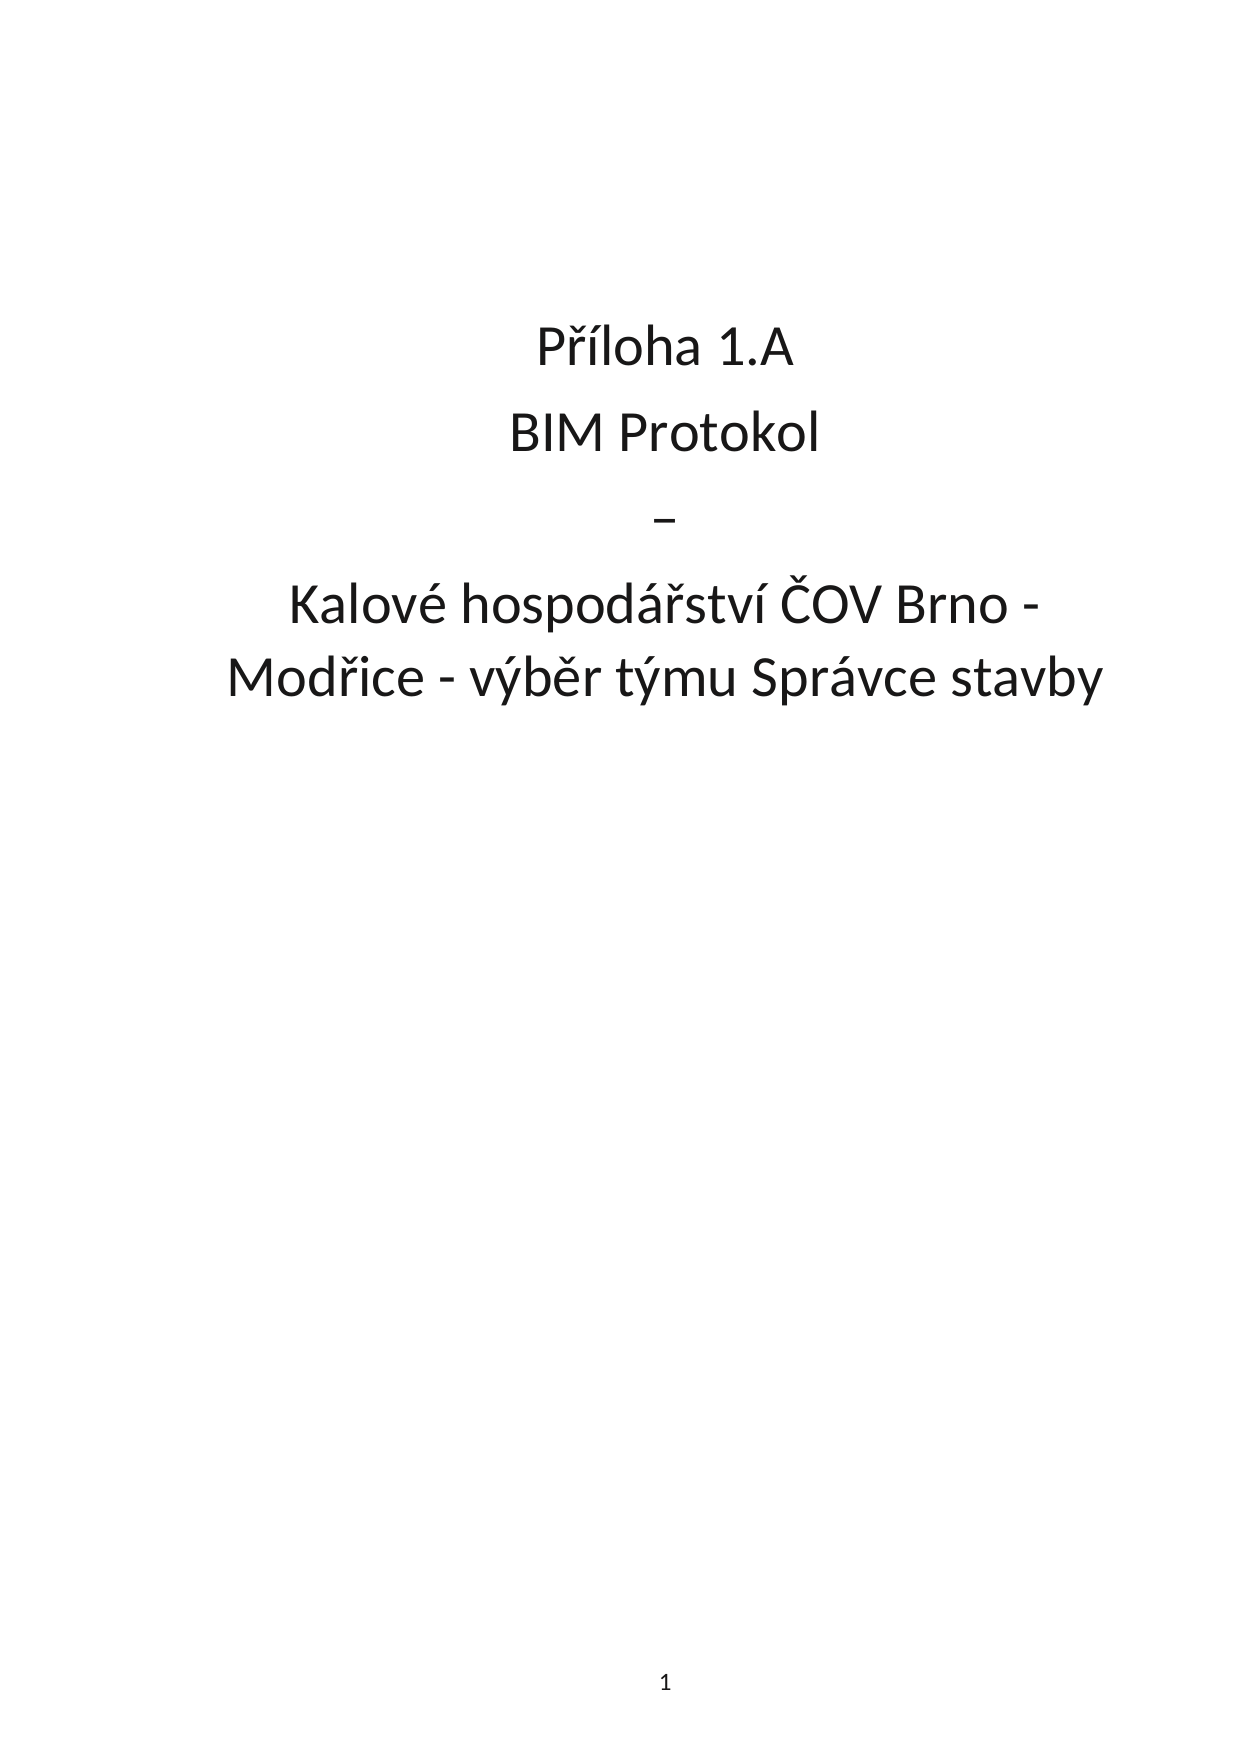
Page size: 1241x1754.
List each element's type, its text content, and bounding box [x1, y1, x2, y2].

text – [208, 481, 1122, 552]
text Kalové hospodářství ČOV Brno - Modřice - výběr týmu Správce stavby [208, 567, 1122, 711]
text BIM Protokol [208, 395, 1122, 466]
text Příloha 1.A [208, 309, 1122, 380]
